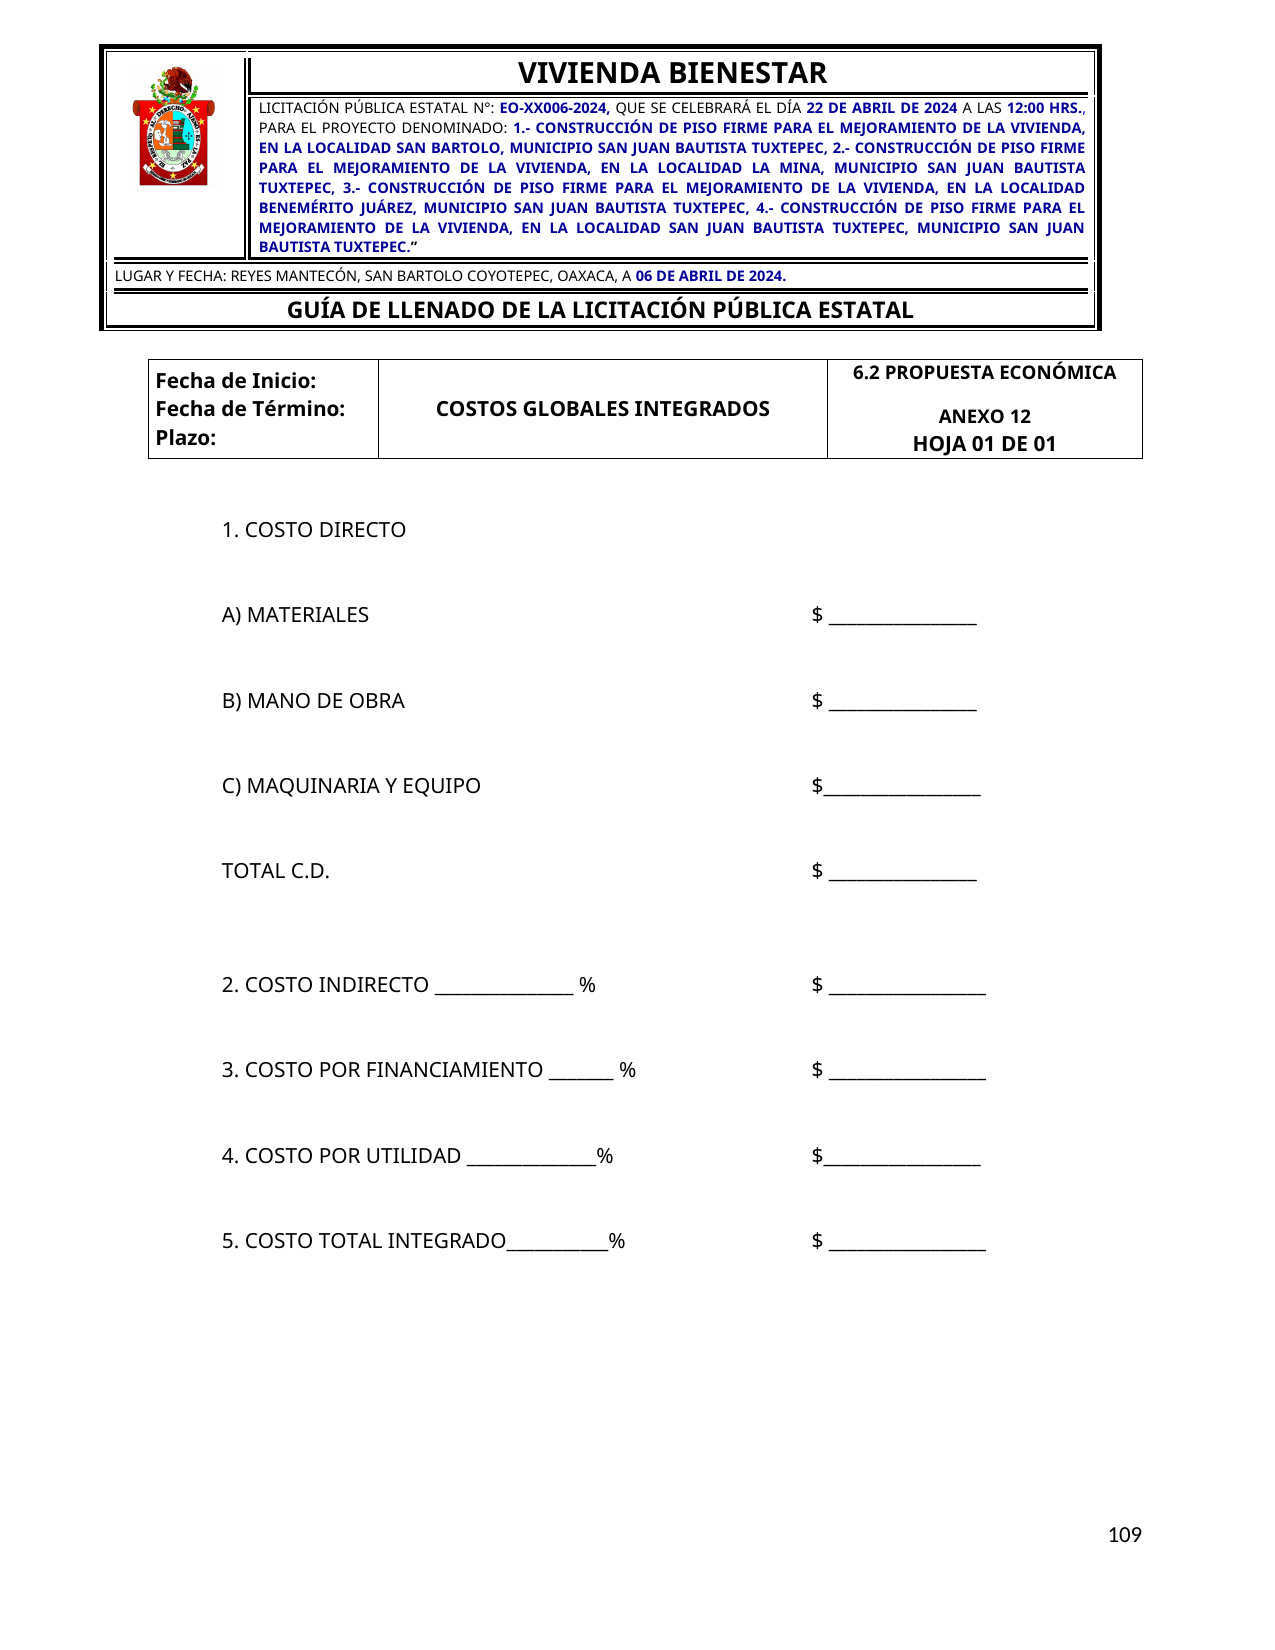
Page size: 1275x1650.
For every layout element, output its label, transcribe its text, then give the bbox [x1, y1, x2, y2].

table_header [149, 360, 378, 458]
text 2. COSTO INDIRECTO _______________ % $ _________________ [148, 970, 1142, 999]
text A) MATERIALES $ ________________ [148, 601, 1142, 629]
text TOTAL C.D. $ ________________ [148, 856, 1142, 885]
text 4. COSTO POR UTILIDAD ______________% $_________________ [148, 1141, 1142, 1169]
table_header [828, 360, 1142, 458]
text 3. COSTO POR FINANCIAMIENTO _______ % $ _________________ [148, 1056, 1142, 1084]
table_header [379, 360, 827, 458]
text B) MANO DE OBRA $ ________________ [222, 686, 1142, 714]
picture [130, 65, 217, 188]
text 1. COSTO DIRECTO [148, 515, 1142, 544]
text 5. COSTO TOTAL INTEGRADO___________% $ _________________ [148, 1226, 1142, 1254]
text C) MAQUINARIA Y EQUIPO $_________________ [222, 771, 1142, 799]
